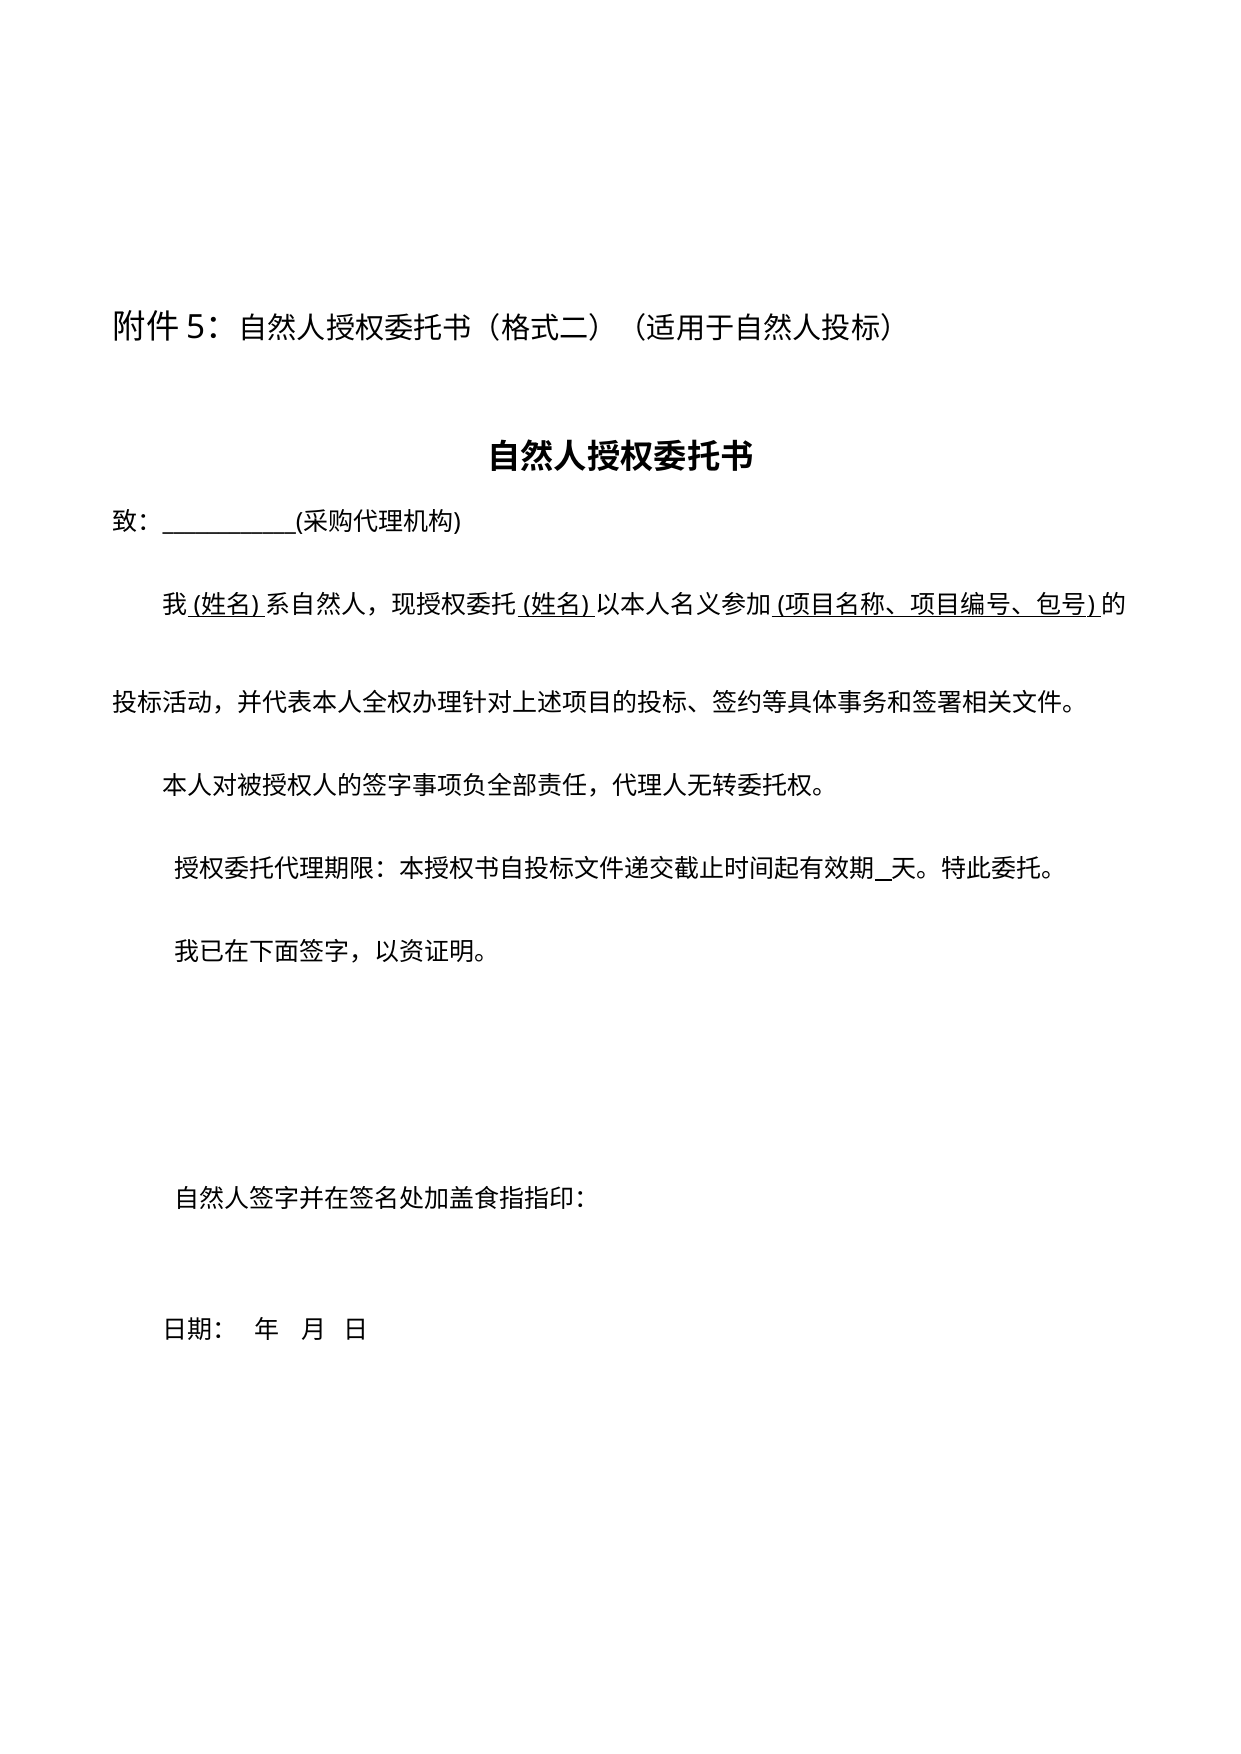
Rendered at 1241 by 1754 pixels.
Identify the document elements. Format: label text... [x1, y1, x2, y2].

text 附件5：自然人授权委托书（格式二）（适用于自然人投标） [112, 292, 1128, 357]
text 自然人授权委托书 [112, 422, 1128, 487]
text 自然人签字并在签名处加盖食指指印： [174, 1164, 1128, 1229]
text 日期： 年 月 日 [112, 1295, 1128, 1360]
text 本人对被授权人的签字事项负全部责任，代理人无转委托权。 [112, 751, 1128, 816]
text 我已在下面签字，以资证明。 [174, 917, 1128, 982]
text 致：____________(采购代理机构) [112, 487, 1128, 552]
text 我 (姓名) 系自然人，现授权委托 (姓名) 以本人名义参加 (项目名称、项目编号、包号) 的投标活动，并代表本人全权办理针对上述项目的投标、签约等具体事务和签署相关文件。 [112, 570, 1128, 733]
text 授权委托代理期限：本授权书自投标文件递交截止时间起有效期 天。特此委托。 [174, 834, 1128, 899]
